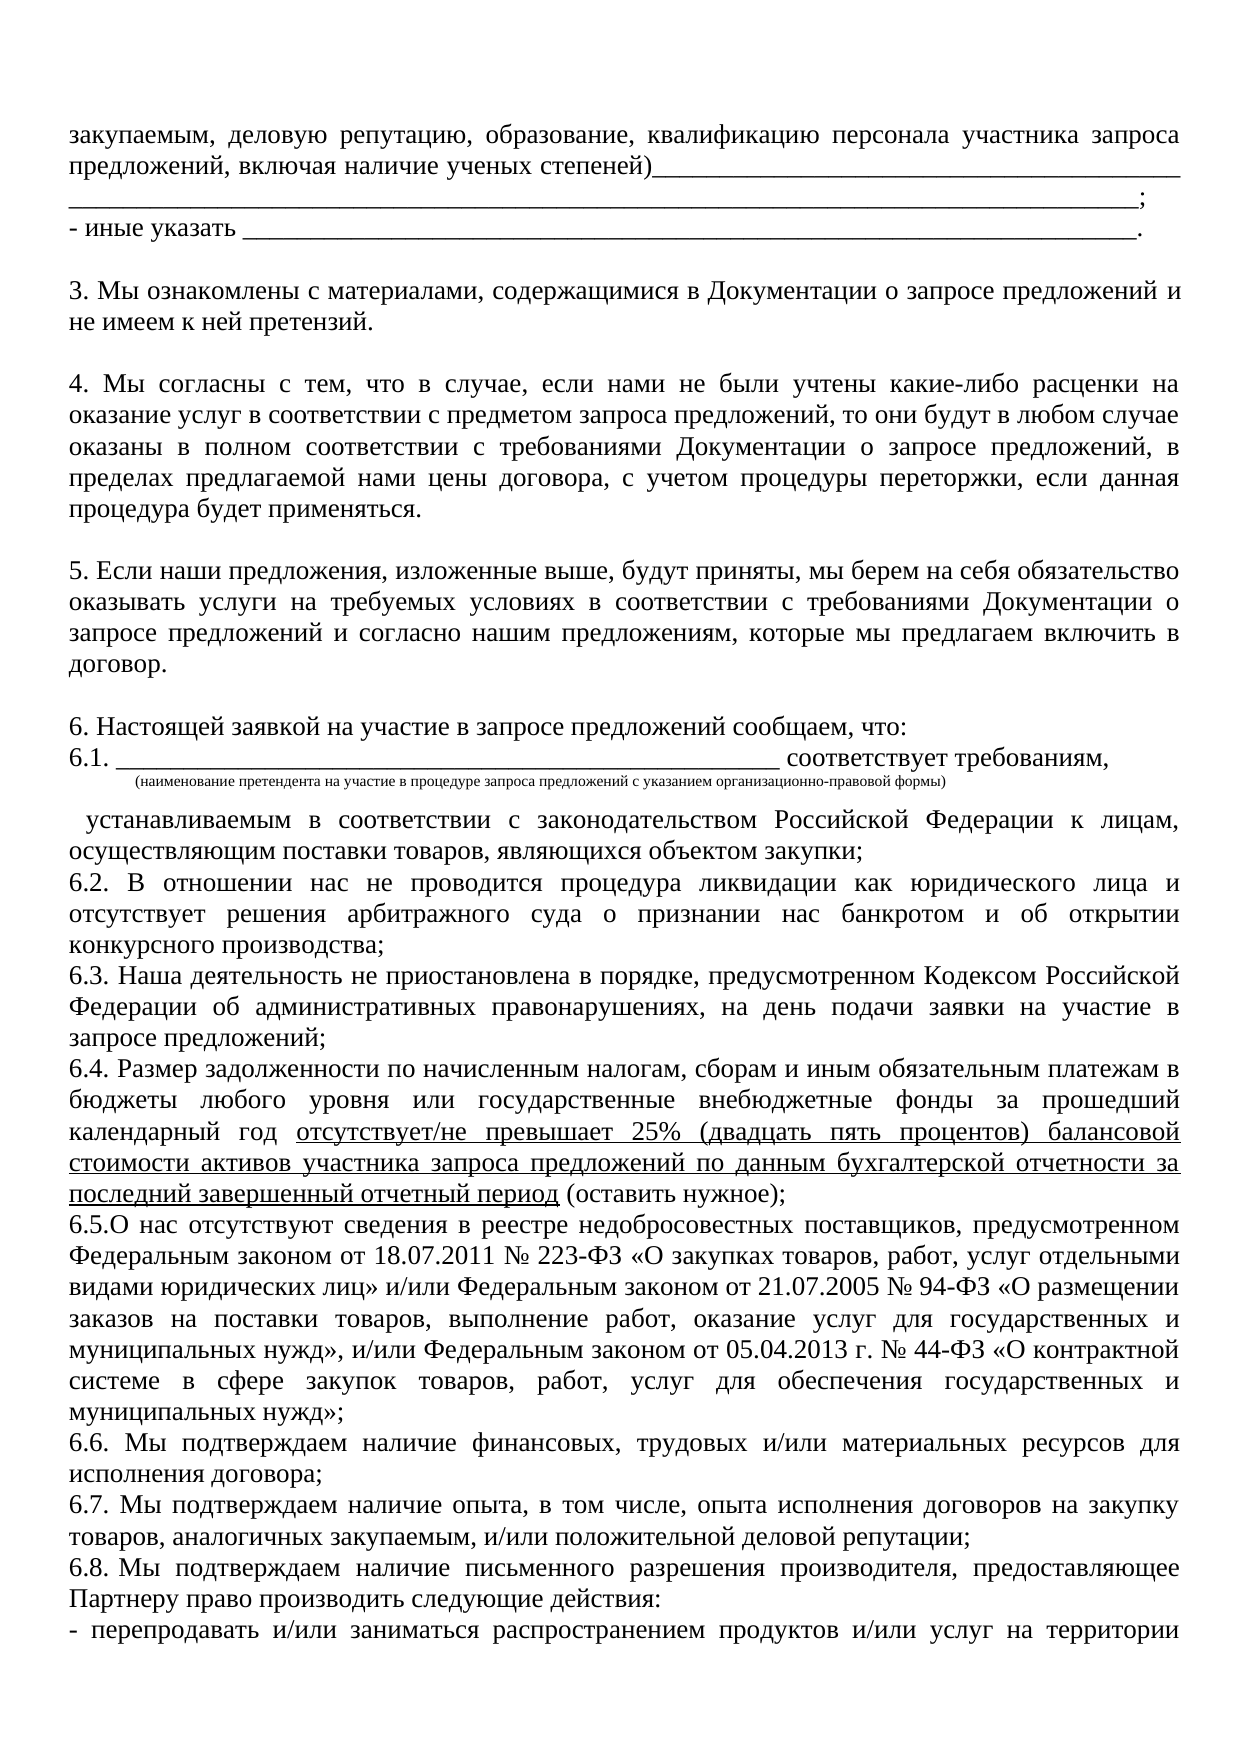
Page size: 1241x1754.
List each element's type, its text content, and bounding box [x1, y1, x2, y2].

table_cell 4. Мы согласны с тем, что в случае, если нами не были учтены какие-либо расценки на оказание услуг в соответствии с предметом запроса предложений, то они будут в любом случае оказаны в полном соответствии с требованиями Документации о запросе предложений, в пределах предлагаемой нами цены договора, с учетом процедуры переторжки, если данная процедура будет применяться. [58, 336, 1192, 554]
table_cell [58, 118, 1192, 336]
table_cell 5. Если наши предложения, изложенные выше, будут приняты, мы берем на себя обязательство оказывать услуги на требуемых условиях в соответствии с требованиями Документации о запросе предложений и согласно нашим предложениям, которые мы предлагаем включить в договор. [58, 554, 1192, 710]
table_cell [58, 710, 1192, 1644]
